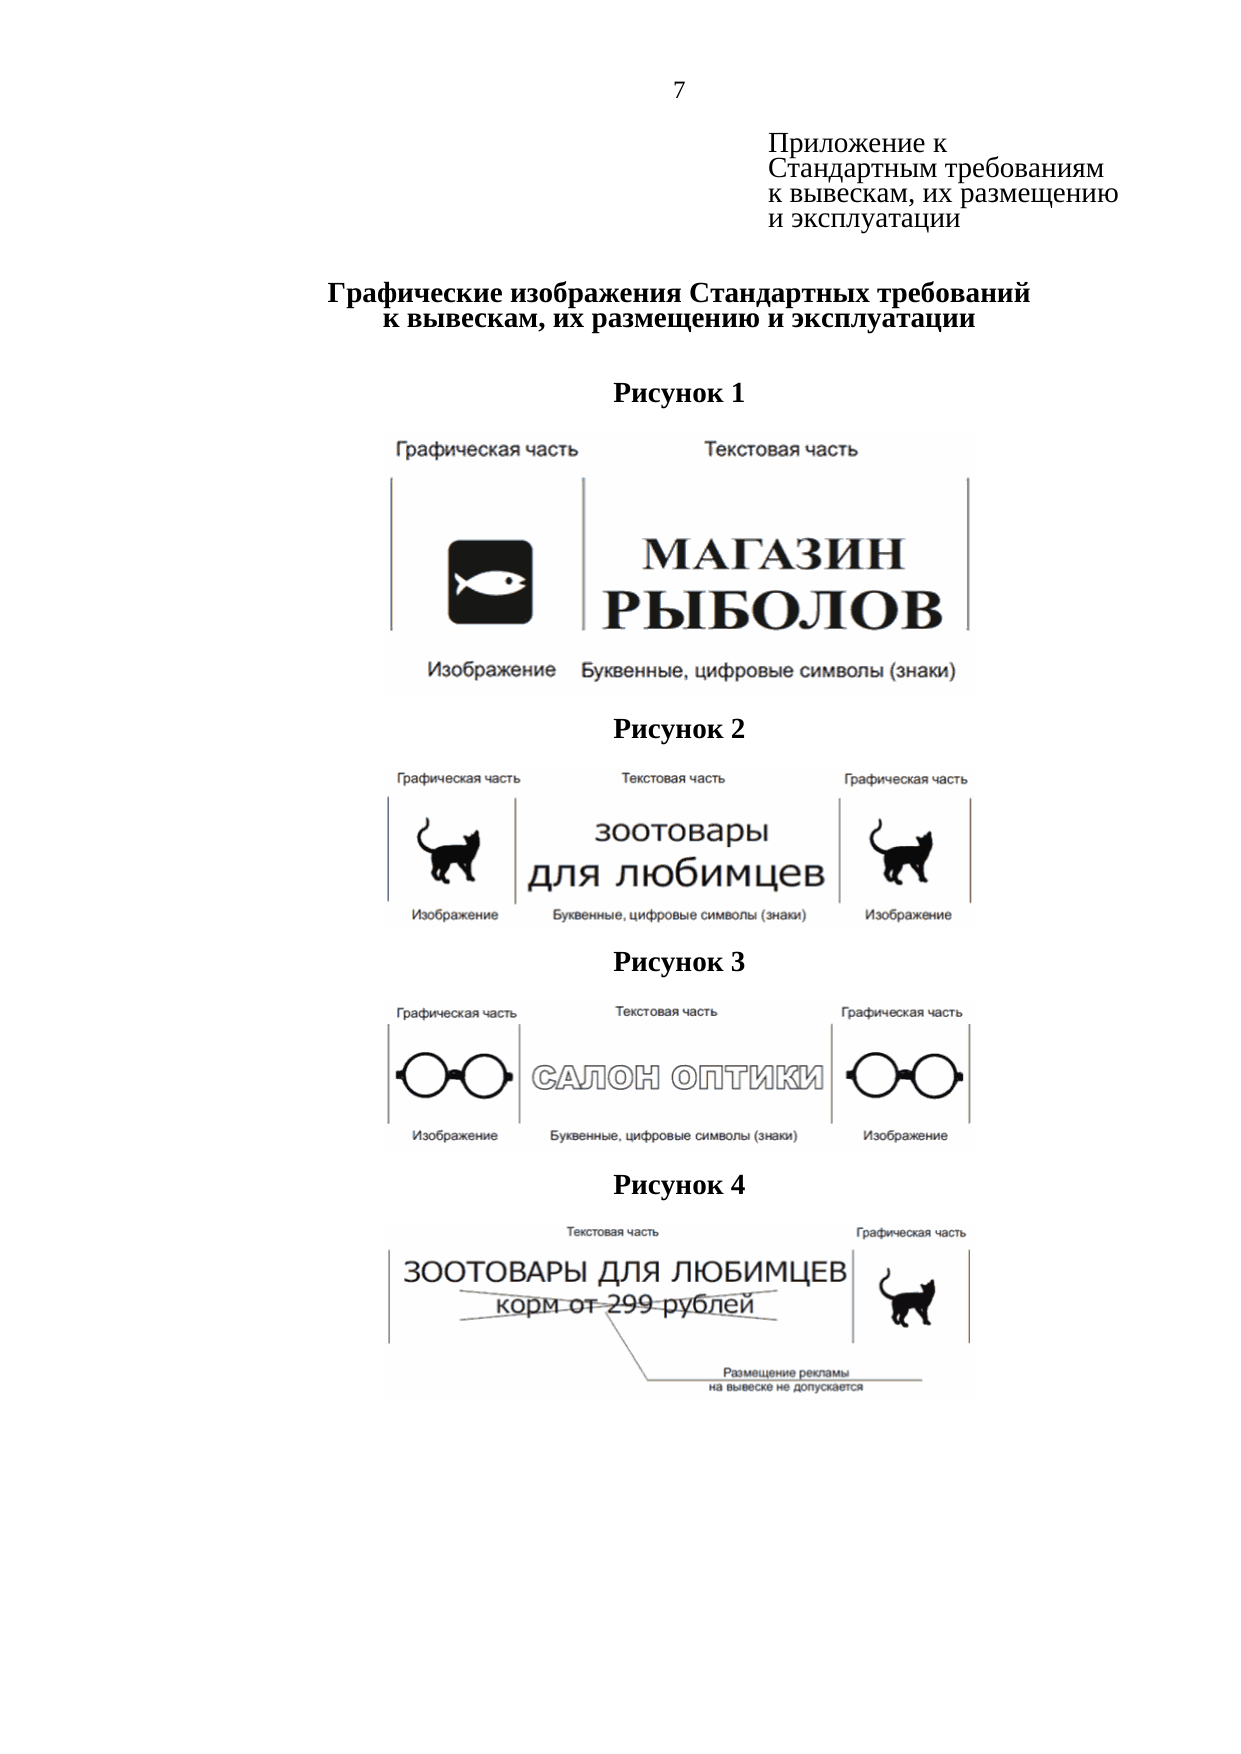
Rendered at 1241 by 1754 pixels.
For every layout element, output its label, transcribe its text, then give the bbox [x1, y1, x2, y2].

text Рисунок 3 [177, 951, 1181, 976]
text и эксплуатации [768, 207, 1181, 232]
picture [383, 768, 976, 927]
text Рисунок 4 [177, 1175, 1181, 1200]
picture [383, 1001, 976, 1150]
picture [383, 1224, 976, 1400]
text Графические изображения Стандартных требований [389, 282, 1181, 307]
text к вывескам, их размещению [768, 182, 1181, 207]
text к вывескам, их размещению и эксплуатации [177, 307, 1181, 332]
text Приложение к [768, 132, 1181, 157]
text Графические изображения Стандартных требований [177, 282, 385, 307]
text Рисунок 2 [177, 718, 1181, 743]
text Стандартным требованиям [768, 157, 1181, 182]
text Рисунок 1 [177, 382, 1181, 407]
picture [383, 432, 976, 694]
